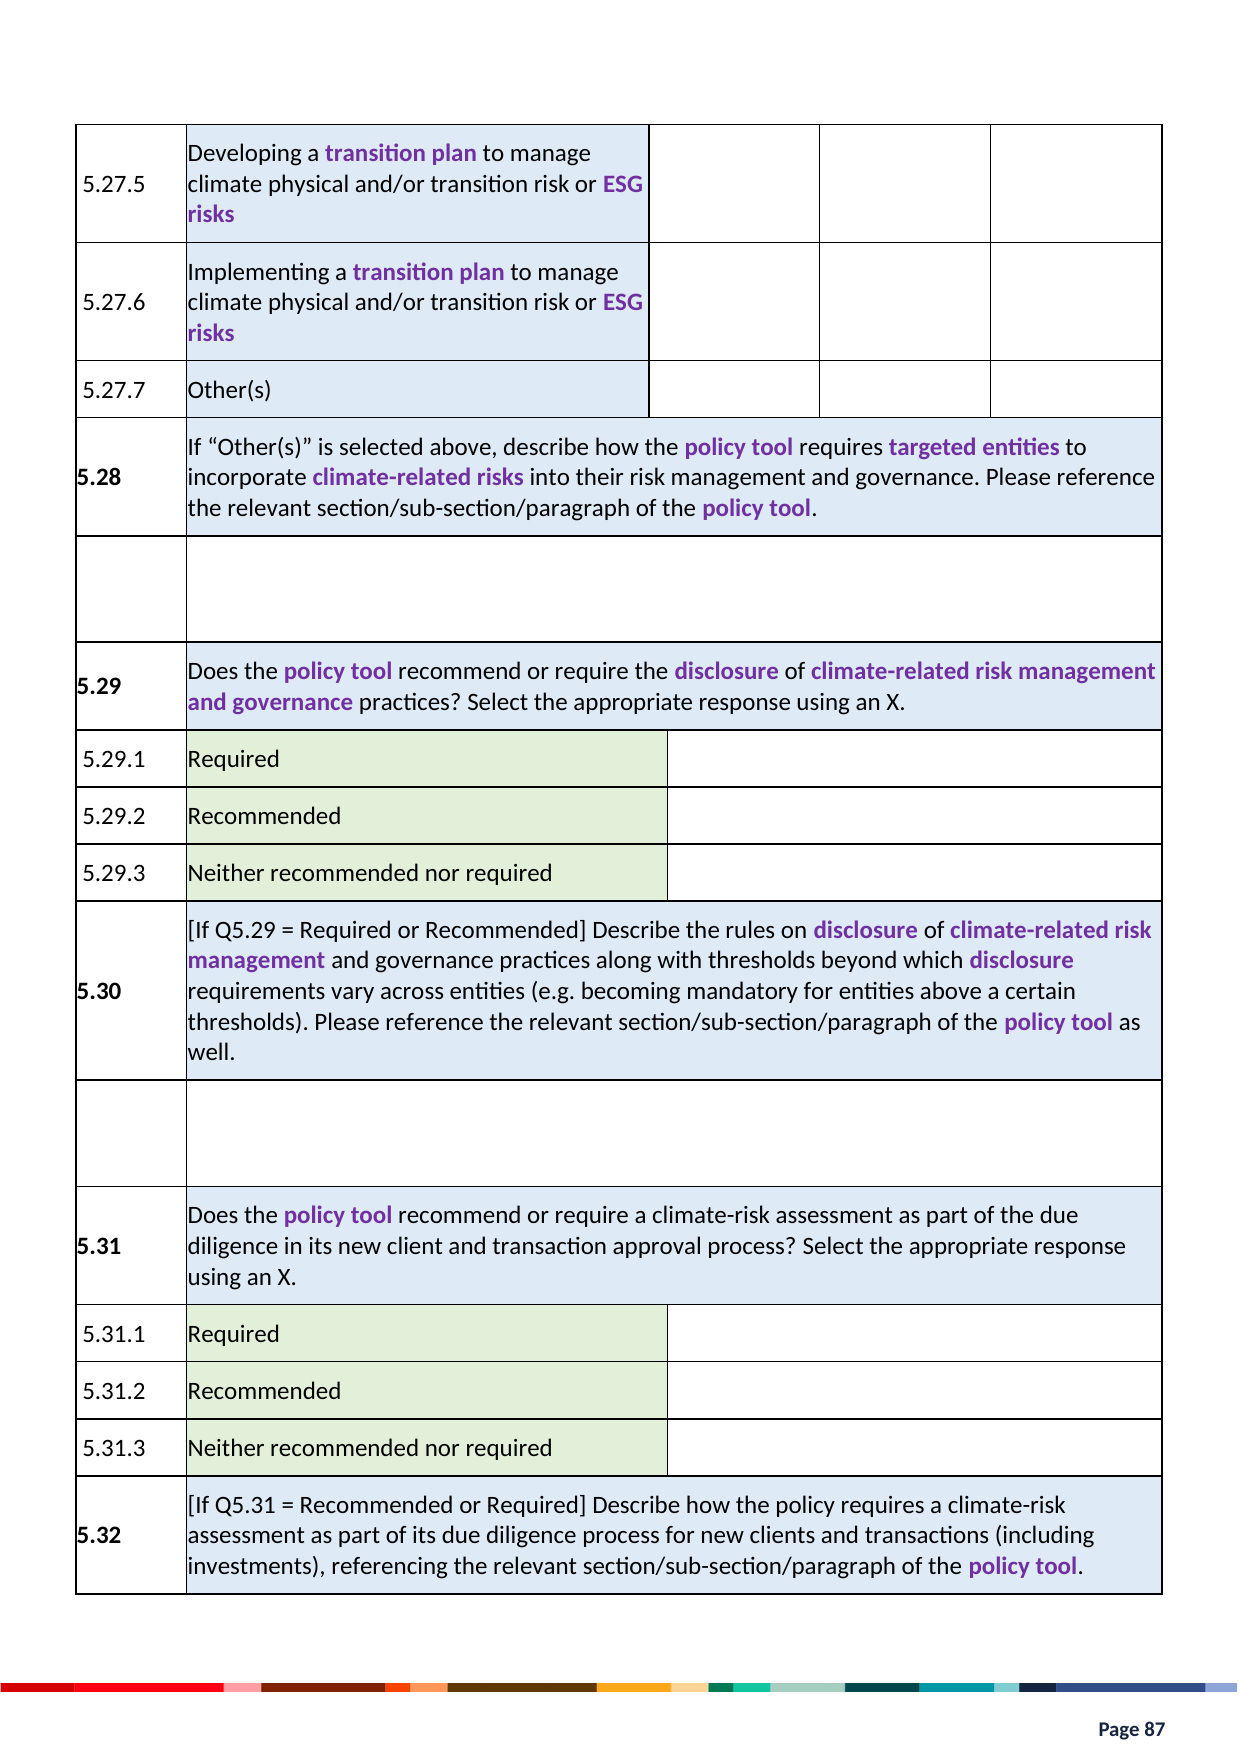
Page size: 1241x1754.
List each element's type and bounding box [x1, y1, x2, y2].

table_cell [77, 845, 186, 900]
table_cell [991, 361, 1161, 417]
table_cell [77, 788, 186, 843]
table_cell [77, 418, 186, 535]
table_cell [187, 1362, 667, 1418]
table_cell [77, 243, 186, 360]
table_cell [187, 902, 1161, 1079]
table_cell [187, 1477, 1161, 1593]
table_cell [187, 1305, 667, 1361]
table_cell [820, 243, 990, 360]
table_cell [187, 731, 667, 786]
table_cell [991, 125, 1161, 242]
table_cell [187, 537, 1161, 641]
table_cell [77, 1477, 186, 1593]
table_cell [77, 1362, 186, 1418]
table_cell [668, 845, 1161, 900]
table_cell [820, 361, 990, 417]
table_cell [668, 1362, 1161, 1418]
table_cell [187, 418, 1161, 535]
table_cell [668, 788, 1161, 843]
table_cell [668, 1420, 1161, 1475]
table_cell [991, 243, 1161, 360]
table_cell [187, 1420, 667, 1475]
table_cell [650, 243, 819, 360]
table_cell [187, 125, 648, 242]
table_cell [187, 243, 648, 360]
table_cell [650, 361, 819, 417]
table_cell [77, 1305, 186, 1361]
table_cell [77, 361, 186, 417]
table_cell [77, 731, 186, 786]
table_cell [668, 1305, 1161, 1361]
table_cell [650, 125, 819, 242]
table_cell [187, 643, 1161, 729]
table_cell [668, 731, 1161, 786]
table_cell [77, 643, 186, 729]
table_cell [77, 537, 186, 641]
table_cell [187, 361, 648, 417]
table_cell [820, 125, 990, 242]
picture [0, 1683, 1236, 1692]
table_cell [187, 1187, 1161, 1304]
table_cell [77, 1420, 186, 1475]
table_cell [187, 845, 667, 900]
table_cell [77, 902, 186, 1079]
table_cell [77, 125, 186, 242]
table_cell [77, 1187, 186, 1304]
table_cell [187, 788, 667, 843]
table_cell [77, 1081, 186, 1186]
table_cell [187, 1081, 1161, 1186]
